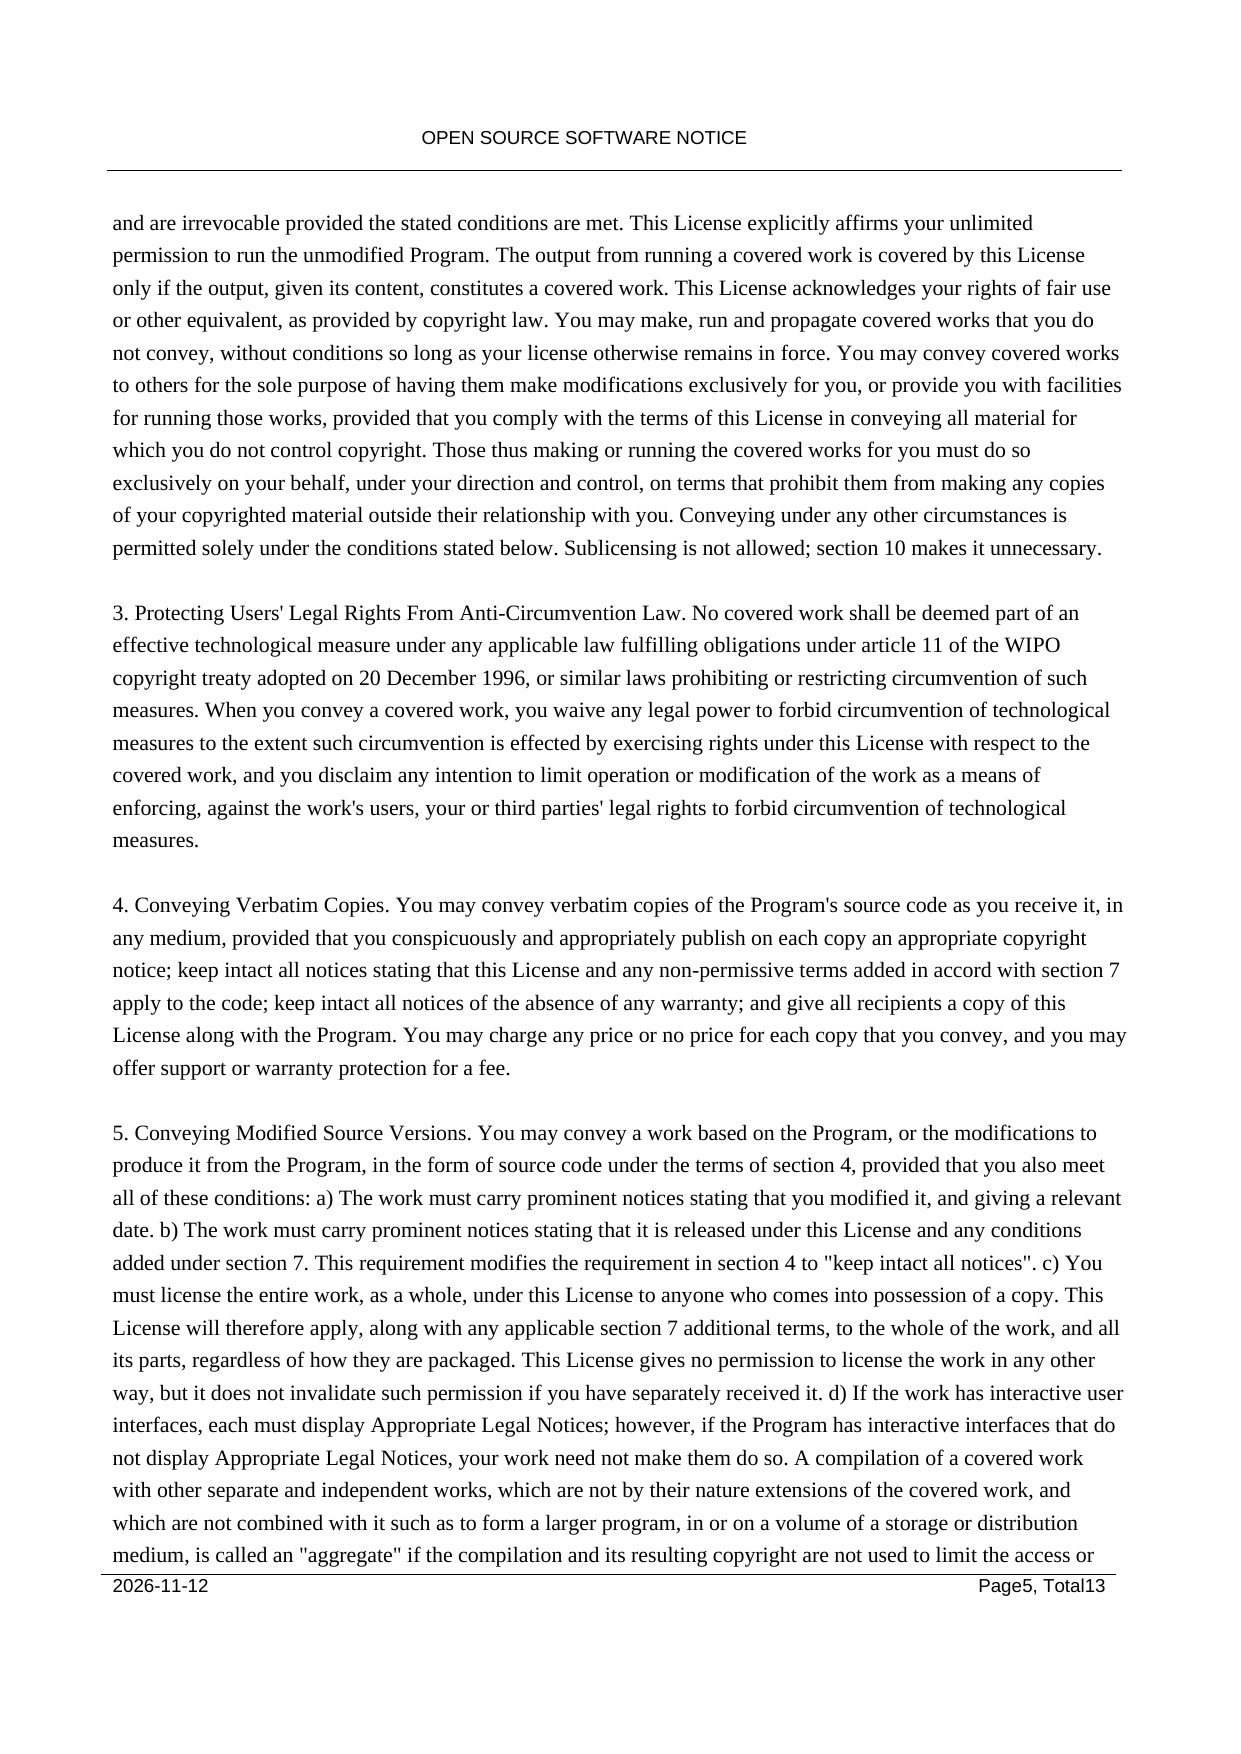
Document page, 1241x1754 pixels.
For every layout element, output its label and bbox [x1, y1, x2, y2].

text [112, 206, 1128, 1571]
